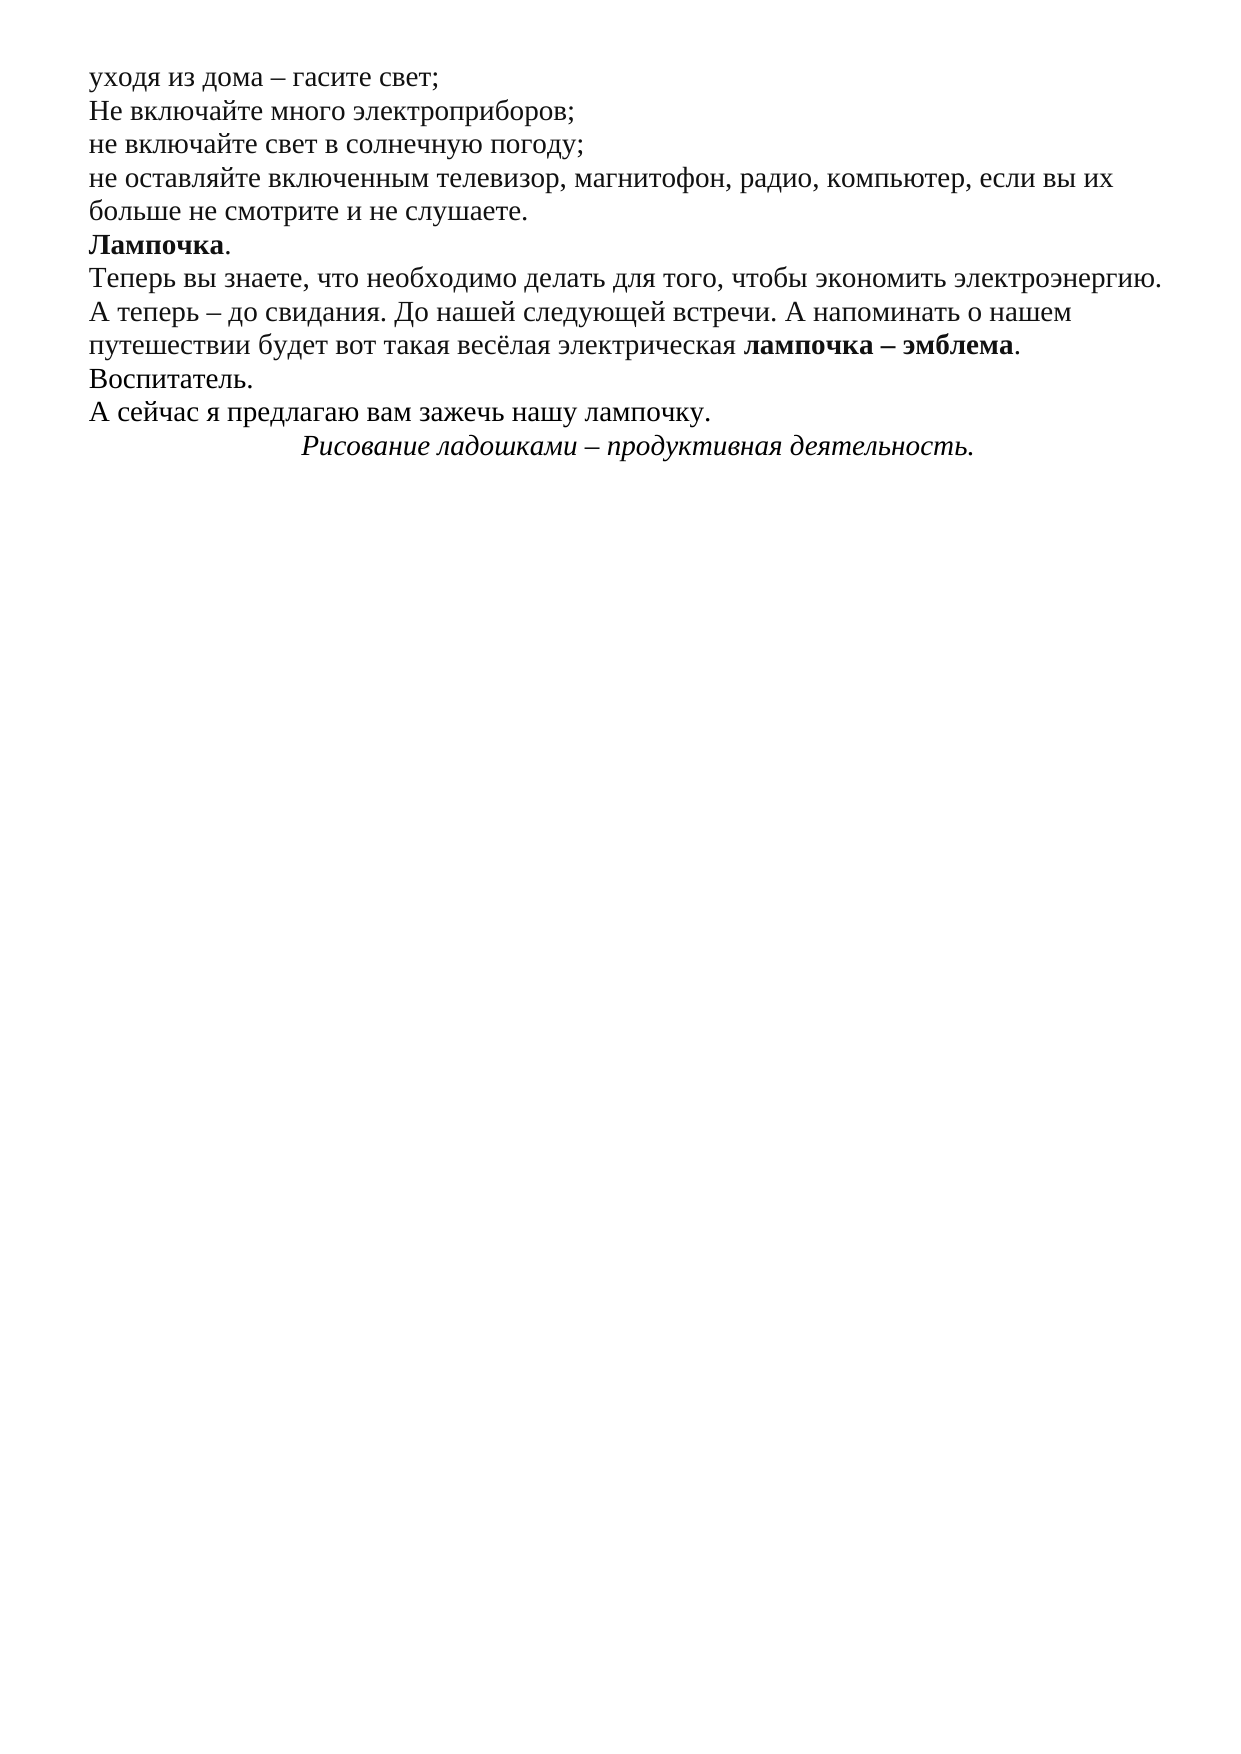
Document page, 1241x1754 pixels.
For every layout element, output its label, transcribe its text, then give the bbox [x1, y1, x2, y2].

text А сейчас я предлагаю вам зажечь нашу лампочку. [89, 394, 1187, 428]
text Не включайте много электроприборов; [89, 93, 1187, 126]
text Рисование ладошками – продуктивная деятельность. [89, 428, 1187, 462]
text Лампочка. [89, 227, 1187, 260]
text не включайте свет в солнечную погоду; [89, 126, 1187, 160]
text Воспитатель. [89, 361, 1187, 394]
text уходя из дома – гасите свет; [89, 59, 1187, 93]
text Теперь вы знаете, что необходимо делать для того, чтобы экономить электроэнергию. А теперь – до свидания. До нашей следующей встречи. А напоминать о нашем путешествии будет вот такая весёлая электрическая лампочка – эмблема. [89, 260, 1187, 361]
text не оставляйте включенным телевизор, магнитофон, радио, компьютер, если вы их больше не смотрите и не слушаете. [89, 160, 1187, 227]
